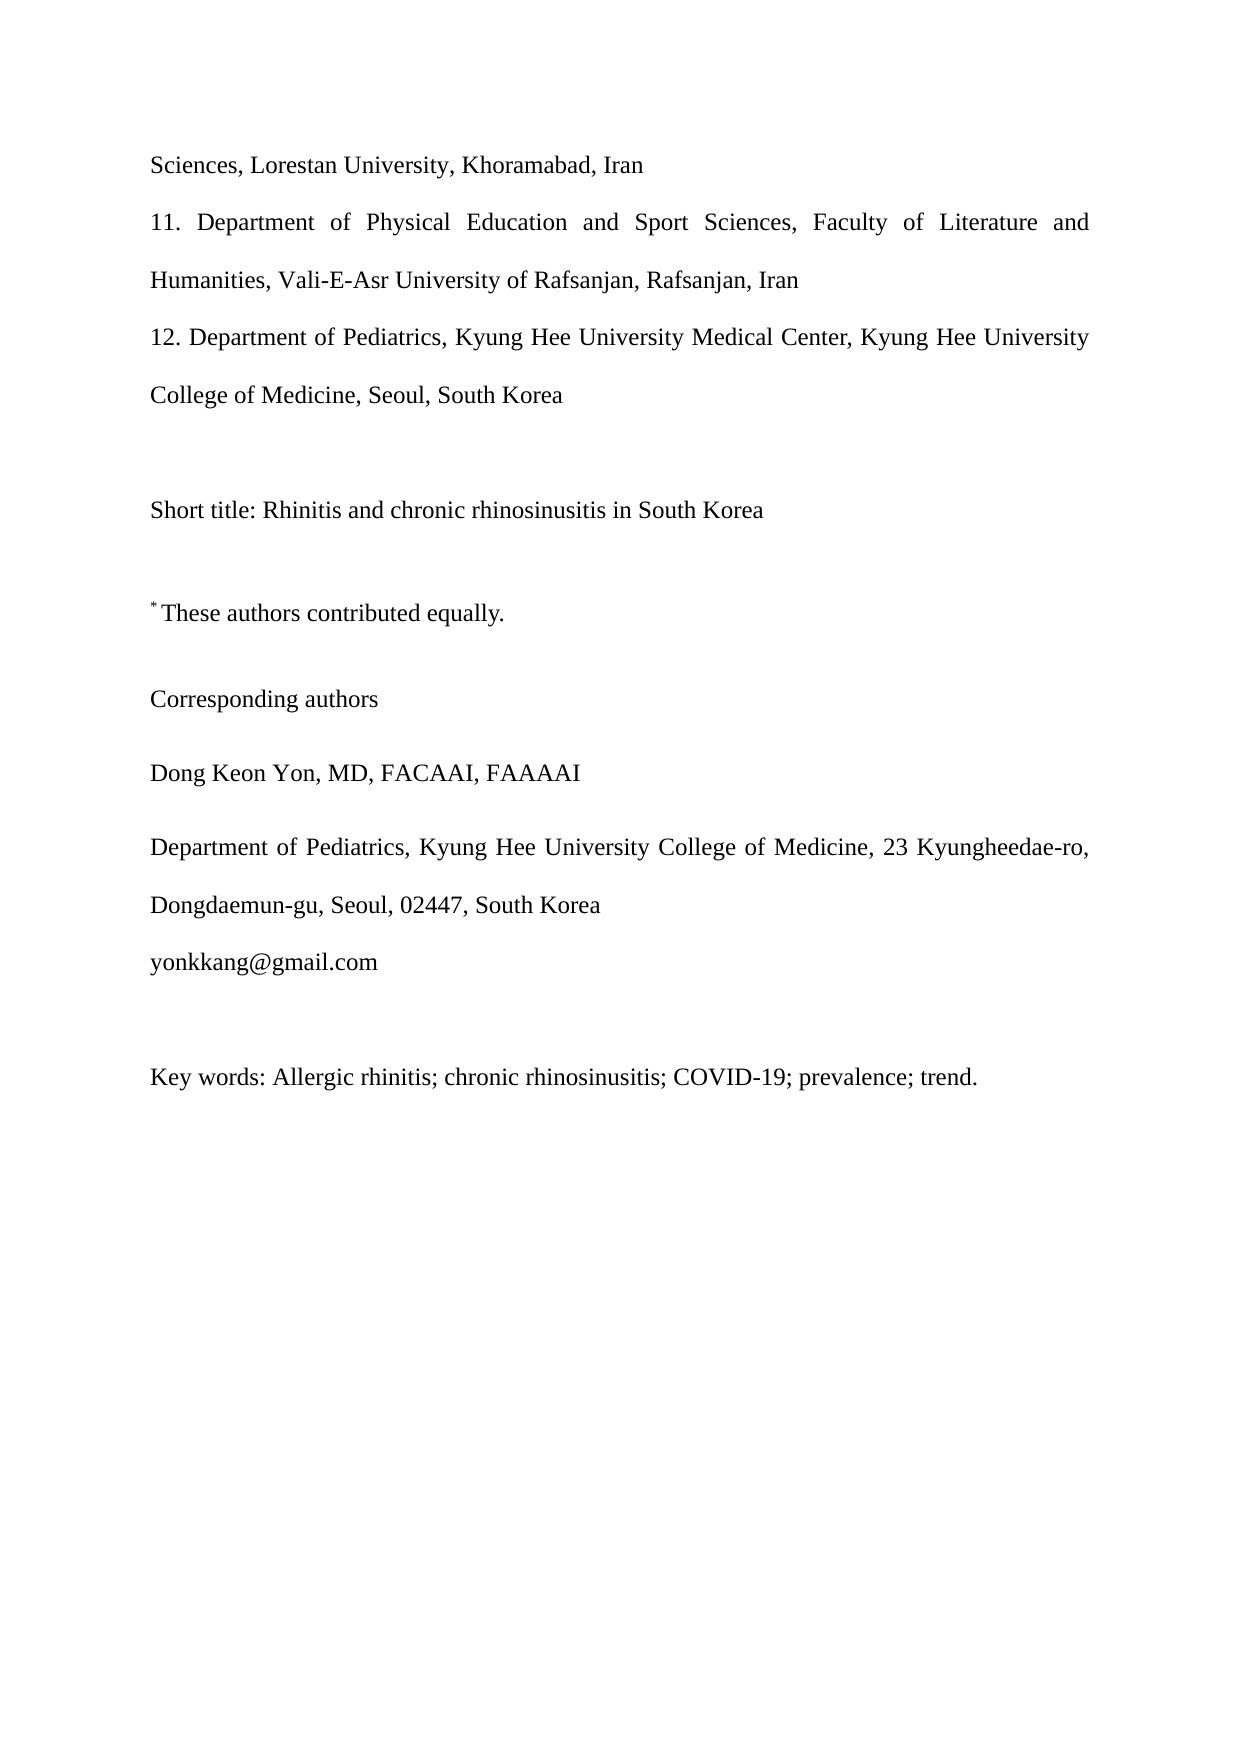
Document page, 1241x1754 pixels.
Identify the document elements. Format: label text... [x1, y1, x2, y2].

text * These authors contributed equally. [150, 598, 1090, 627]
text 12. Department of Pediatrics, Kyung Hee University Medical Center, Kyung Hee University College of Medicine, Seoul, South Korea [150, 322, 1090, 409]
text Short title: Rhinitis and chronic rhinosinusitis in South Korea [150, 495, 1090, 524]
text 11. Department of Physical Education and Sport Sciences, Faculty of Literature and Humanities, Vali-E-Asr University of Rafsanjan, Rafsanjan, Iran [150, 207, 1090, 294]
text yonkkang@gmail.com [150, 947, 1090, 976]
text Dong Keon Yon, MD, FACAAI, FAAAAI [150, 758, 1090, 787]
text Key words: Allergic rhinitis; chronic rhinosinusitis; COVID-19; prevalence; trend. [150, 1062, 1090, 1091]
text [150, 150, 1090, 179]
text Corresponding authors [150, 684, 1090, 713]
text Department of Pediatrics, Kyung Hee University College of Medicine, 23 Kyungheedae-ro, Dongdaemun-gu, Seoul, 02447, South Korea [150, 832, 1090, 919]
